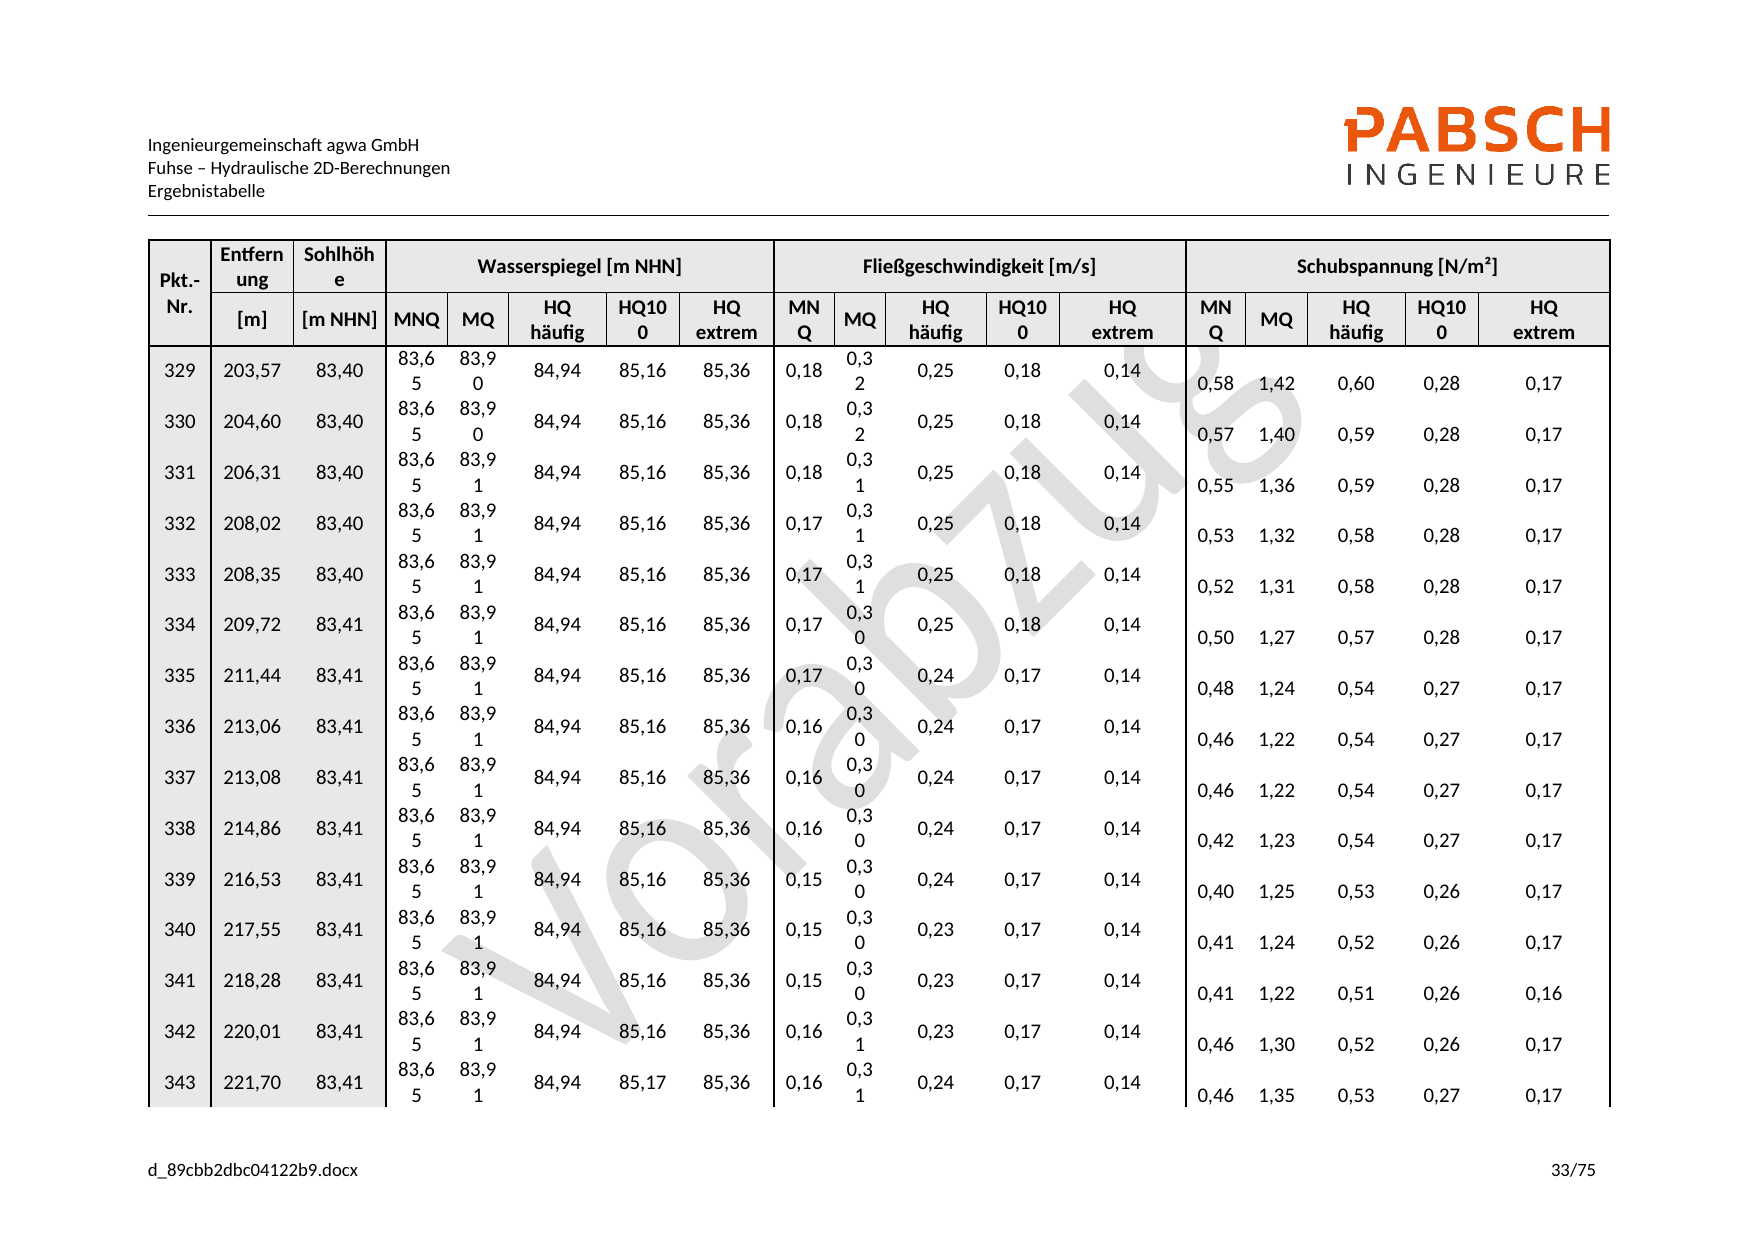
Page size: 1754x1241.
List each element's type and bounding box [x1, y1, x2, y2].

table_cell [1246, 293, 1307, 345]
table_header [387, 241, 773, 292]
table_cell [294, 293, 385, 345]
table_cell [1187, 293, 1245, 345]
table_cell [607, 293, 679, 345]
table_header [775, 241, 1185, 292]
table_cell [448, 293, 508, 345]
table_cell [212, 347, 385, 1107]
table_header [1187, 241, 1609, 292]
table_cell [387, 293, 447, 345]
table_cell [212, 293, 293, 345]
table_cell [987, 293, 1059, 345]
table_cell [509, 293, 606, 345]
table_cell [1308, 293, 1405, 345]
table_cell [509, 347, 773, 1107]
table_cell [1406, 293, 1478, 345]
picture [1343, 106, 1610, 185]
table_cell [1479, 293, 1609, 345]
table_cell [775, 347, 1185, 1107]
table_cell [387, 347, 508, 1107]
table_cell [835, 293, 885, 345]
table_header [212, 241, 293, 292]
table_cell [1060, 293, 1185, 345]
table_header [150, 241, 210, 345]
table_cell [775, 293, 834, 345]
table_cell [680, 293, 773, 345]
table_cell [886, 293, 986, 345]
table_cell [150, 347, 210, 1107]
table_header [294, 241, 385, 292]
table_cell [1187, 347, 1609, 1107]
